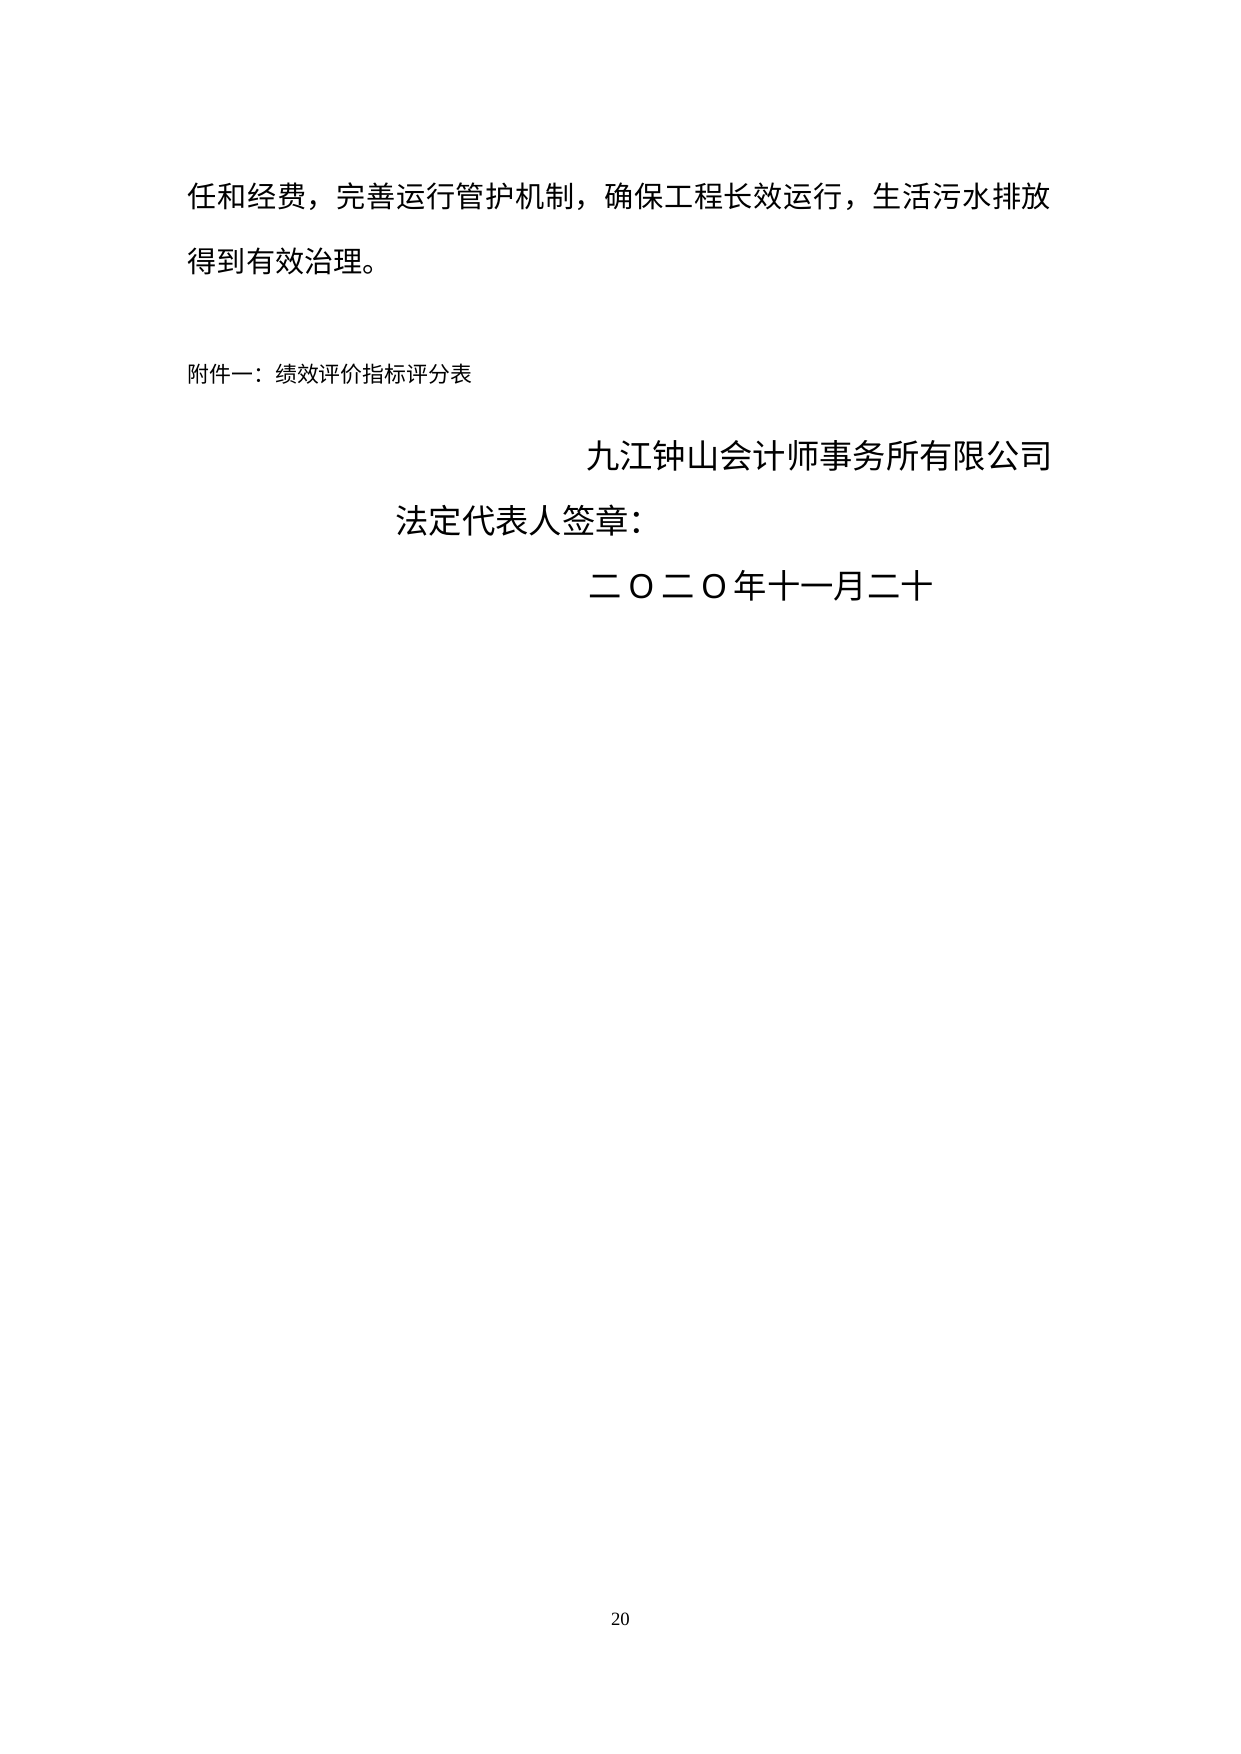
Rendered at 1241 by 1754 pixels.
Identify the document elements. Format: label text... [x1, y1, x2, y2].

text 附件一：绩效评价指标评分表 [187, 357, 1053, 389]
text 九江钟山会计师事务所有限公司 [206, 422, 1062, 487]
text 二O二O年十一月二十 [187, 552, 986, 617]
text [187, 162, 1053, 292]
text 法定代表人签章： [187, 487, 986, 552]
